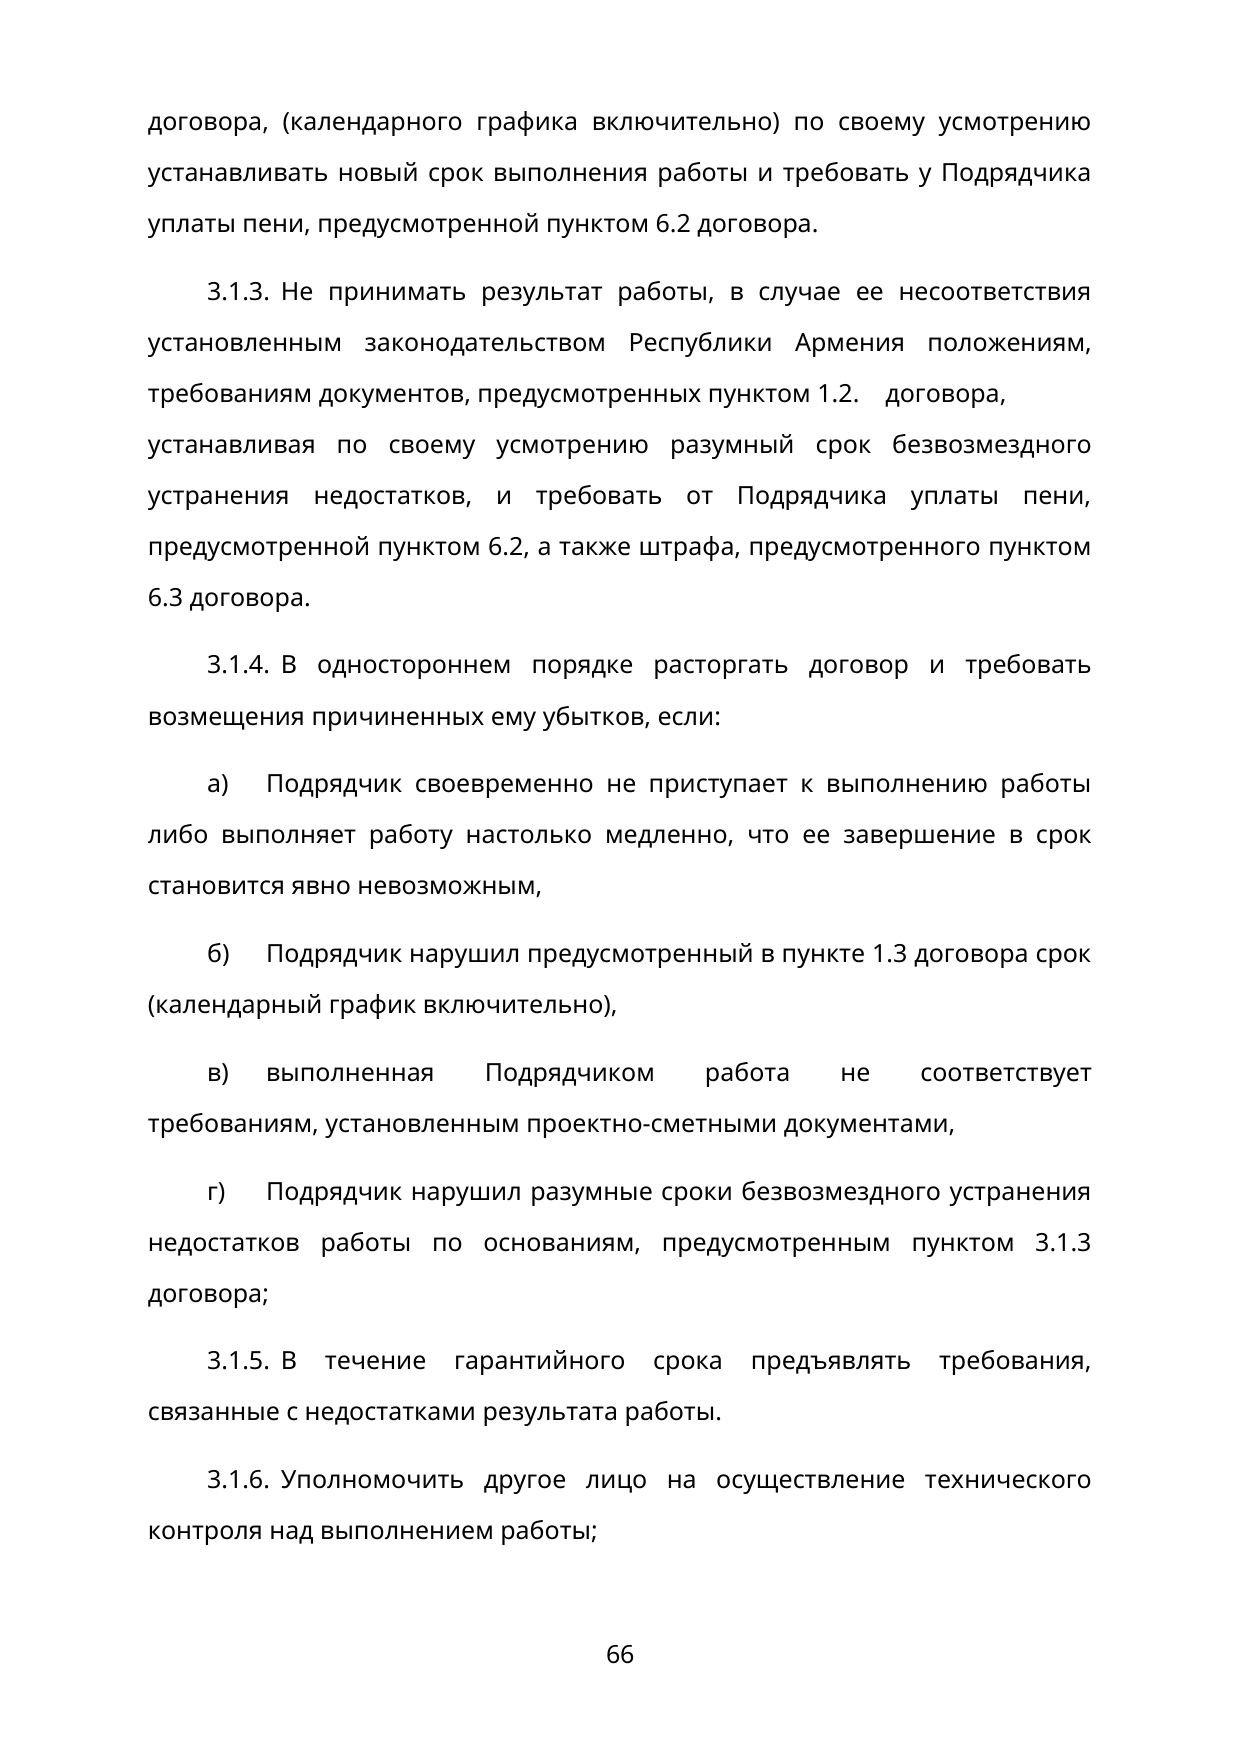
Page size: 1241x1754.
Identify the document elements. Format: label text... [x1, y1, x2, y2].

text 3.1.5. В течение гарантийного срока предъявлять требования, связанные с недостатками результата работы. [148, 1343, 1092, 1428]
text 3.1.4. В одностороннем порядке расторгать договор и требовать возмещения причиненных ему убытков, если: [148, 647, 1092, 732]
text г) Подрядчик нарушил разумные сроки безвозмездного устранения недостатков работы по основаниям, предусмотренным пунктом 3.1.3 договора; [148, 1173, 1092, 1309]
text 3.1.6. Уполномочить другое лицо на осуществление технического контроля над выполнением работы; [148, 1462, 1092, 1547]
text 3.1.3. Не принимать результат работы, в случае ее несоответствия установленным законодательством Республики Армения положениям, требованиям документов, предусмотренных пунктом 1.2. договора, устанавливая по своему усмотрению разумный срок безвозмездного устранения недостатков, и требовать от Подрядчика уплаты пени, предусмотренной пунктом 6.2, а также штрафа, предусмотренного пунктом 6.3 договора. [148, 273, 1092, 613]
text б) Подрядчик нарушил предусмотренный в пункте 1.3 договора срок (календарный график включительно), [148, 936, 1092, 1021]
text в) выполненная Подрядчиком работа не соответствует требованиям, установленным проектно-сметными документами, [148, 1054, 1092, 1139]
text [148, 103, 1092, 239]
text а) Подрядчик своевременно не приступает к выполнению работы либо выполняет работу настолько медленно, что ее завершение в срок становится явно невозможным, [148, 766, 1092, 902]
